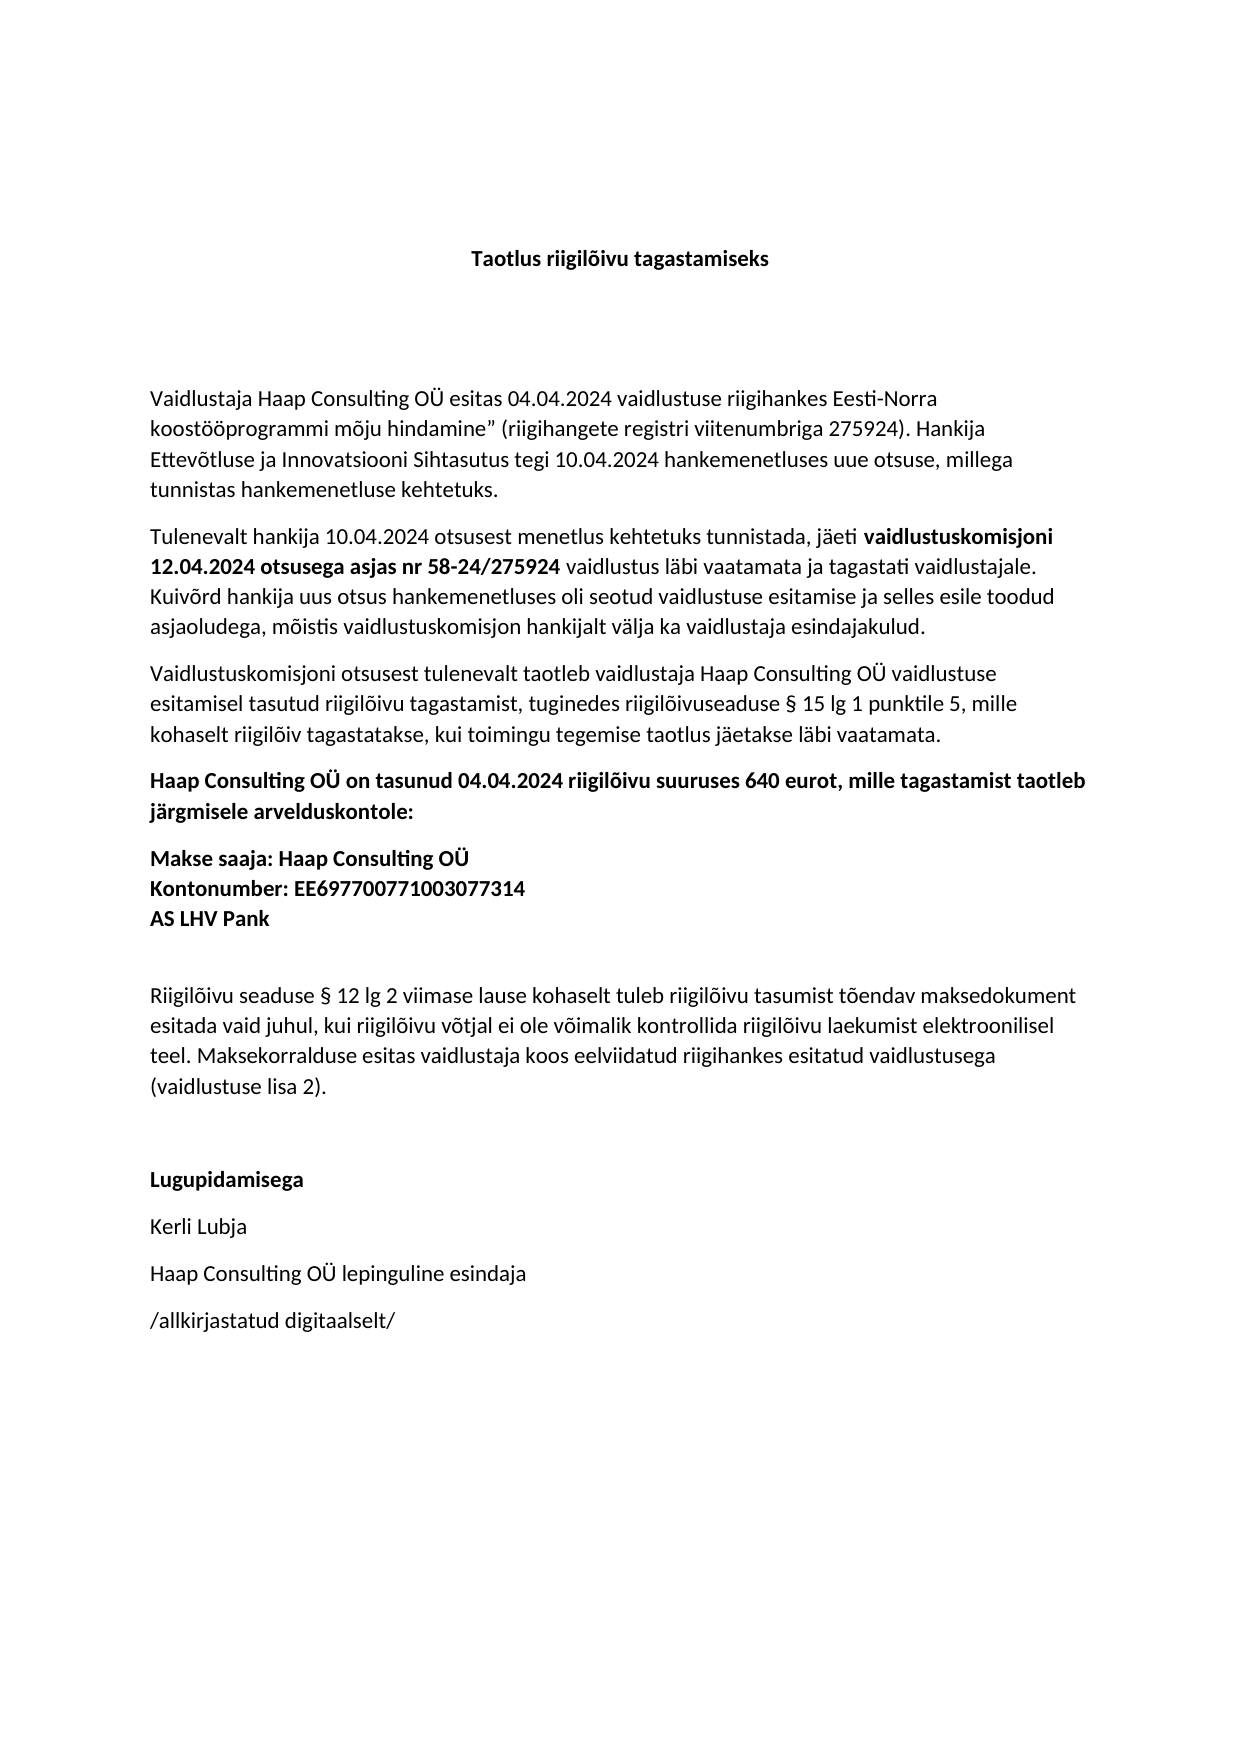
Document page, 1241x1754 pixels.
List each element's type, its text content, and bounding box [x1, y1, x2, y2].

text Vaidlustuskomisjoni otsusest tulenevalt taotleb vaidlustaja Haap Consulting OÜ vaidlustuse esitamisel tasutud riigilõivu tagastamist, tuginedes riigilõivuseaduse § 15 lg 1 punktile 5, mille kohaselt riigilõiv tagastatakse, kui toimingu tegemise taotlus jäetakse läbi vaatamata. [150, 659, 1090, 748]
text Riigilõivu seaduse § 12 lg 2 viimase lause kohaselt tuleb riigilõivu tasumist tõendav maksedokument esitada vaid juhul, kui riigilõivu võtjal ei ole võimalik kontrollida riigilõivu laekumist elektroonilisel teel. Maksekorralduse esitas vaidlustaja koos eelviidatud riigihankes esitatud vaidlustusega (vaidlustuse lisa 2). [150, 981, 1090, 1100]
text Vaidlustaja Haap Consulting OÜ esitas 04.04.2024 vaidlustuse riigihankes Eesti-Norra koostööprogrammi mõju hindamine” (riigihangete registri viitenumbriga 275924). Hankija Ettevõtluse ja Innovatsiooni Sihtasutus tegi 10.04.2024 hankemenetluses uue otsuse, millega tunnistas hankemenetluse kehtetuks. [150, 384, 1090, 503]
text Taotlus riigilõivu tagastamiseks [150, 244, 1090, 272]
text Tulenevalt hankija 10.04.2024 otsusest menetlus kehtetuks tunnistada, jäeti vaidlustuskomisjoni 12.04.2024 otsusega asjas nr 58-24/275924 vaidlustus läbi vaatamata ja tagastati vaidlustajale. Kuivõrd hankija uus otsus hankemenetluses oli seotud vaidlustuse esitamise ja selles esile toodud asjaoludega, mõistis vaidlustuskomisjon hankijalt välja ka vaidlustaja esindajakulud. [150, 522, 1090, 641]
text Haap Consulting OÜ lepinguline esindaja [150, 1259, 1090, 1287]
text AS LHV Pank [150, 904, 1090, 932]
text /allkirjastatud digitaalselt/ [150, 1306, 1090, 1334]
text Haap Consulting OÜ on tasunud 04.04.2024 riigilõivu suuruses 640 eurot, mille tagastamist taotleb järgmisele arvelduskontole: [150, 767, 1090, 825]
text Kontonumber: EE697700771003077314 [150, 874, 1090, 902]
text Kerli Lubja [150, 1212, 1090, 1241]
text Makse saaja: Haap Consulting OÜ [150, 844, 1090, 872]
text Lugupidamisega [150, 1166, 1090, 1194]
